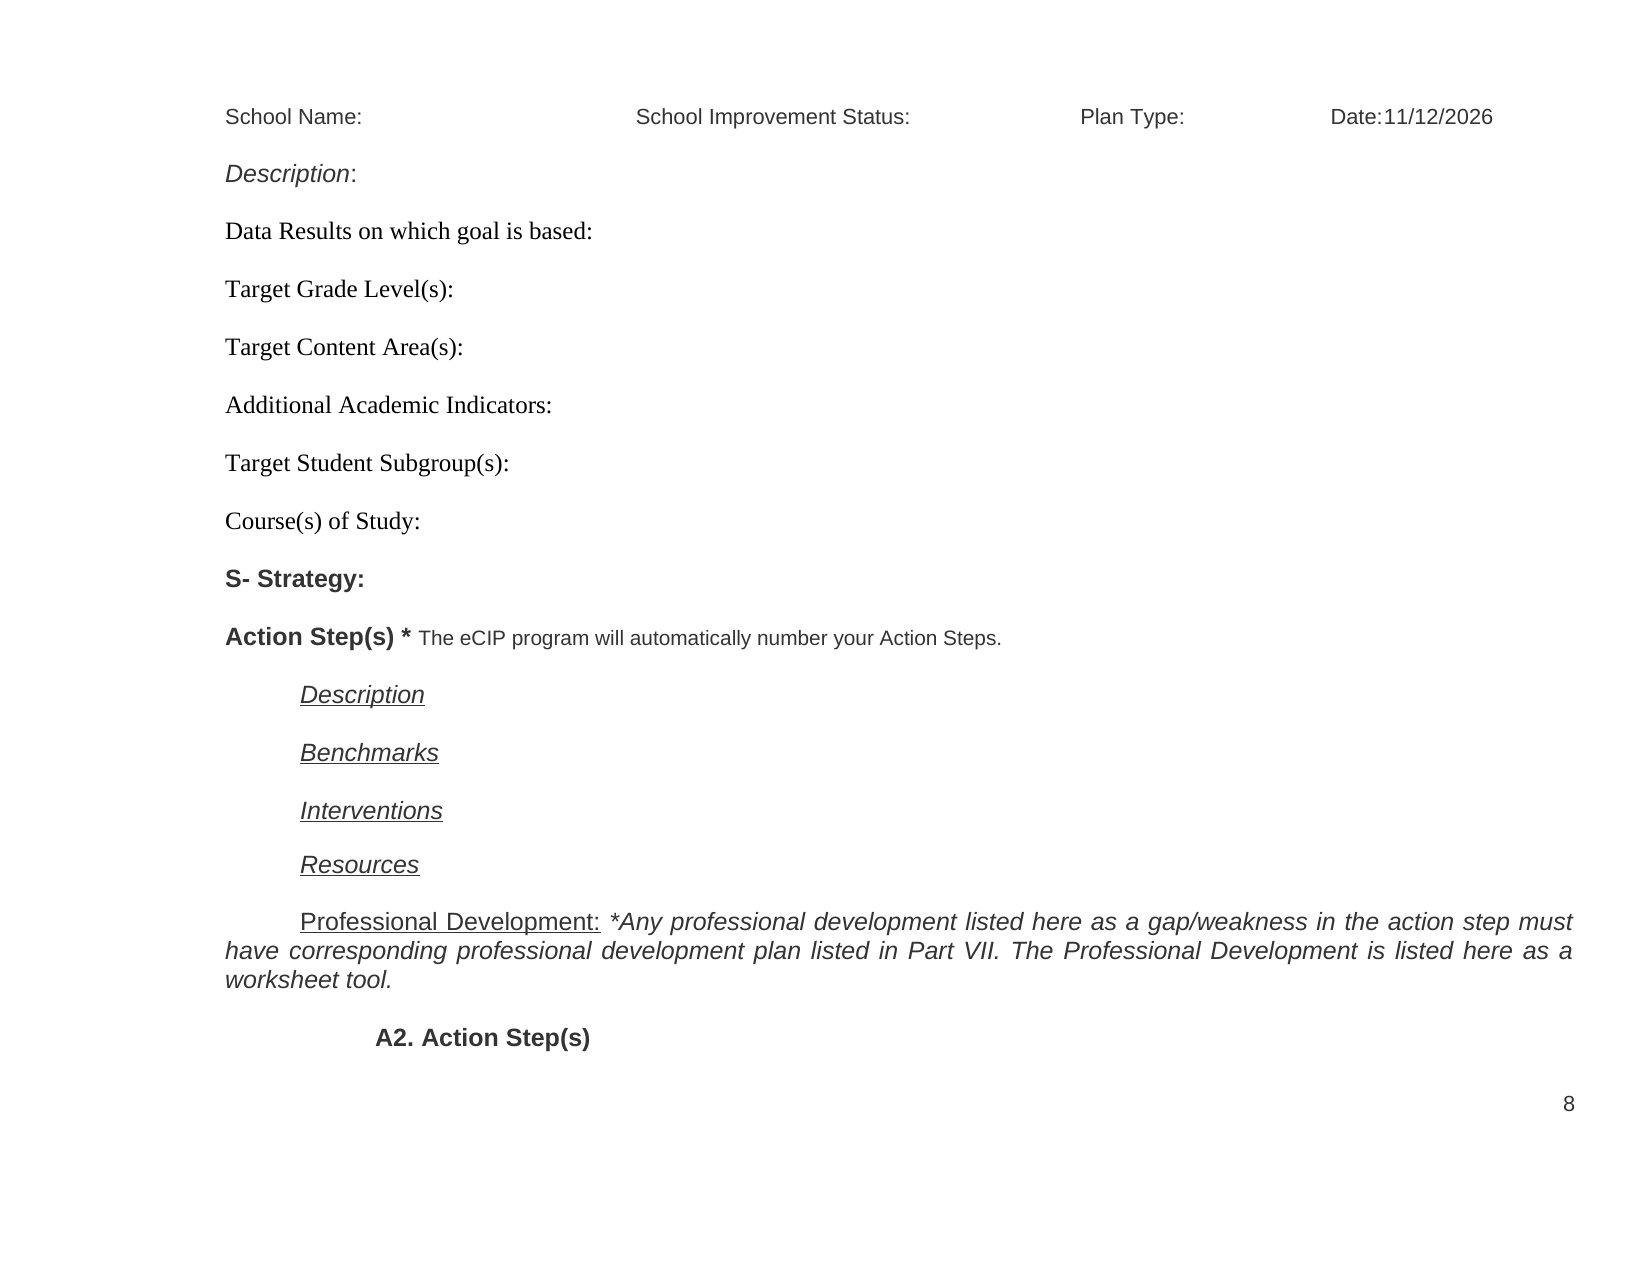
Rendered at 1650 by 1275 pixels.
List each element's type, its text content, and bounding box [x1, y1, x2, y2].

text Professional Development: *Any professional development listed here as a gap/weakness in the action step must have corresponding professional development plan listed in Part VII. The Professional Development is listed here as a worksheet tool. [225, 907, 1575, 993]
text Description: [150, 158, 1575, 187]
text Course(s) of Study: [150, 506, 1575, 535]
text Interventions [225, 796, 1575, 824]
text Action Step(s) * The eCIP program will automatically number your Action Steps. [150, 622, 1575, 651]
text A2. Action Step(s) [150, 1022, 1575, 1051]
text Resources [225, 849, 1575, 878]
text S- Strategy: [150, 564, 1575, 593]
text Description [225, 680, 1575, 708]
text Target Student Subgroup(s): [150, 448, 1575, 477]
text Data Results on which goal is based: [150, 216, 1575, 245]
text Target Grade Level(s): [150, 274, 1575, 303]
text Benchmarks [225, 738, 1575, 766]
text Additional Academic Indicators: [150, 390, 1575, 419]
text Target Content Area(s): [150, 332, 1575, 361]
